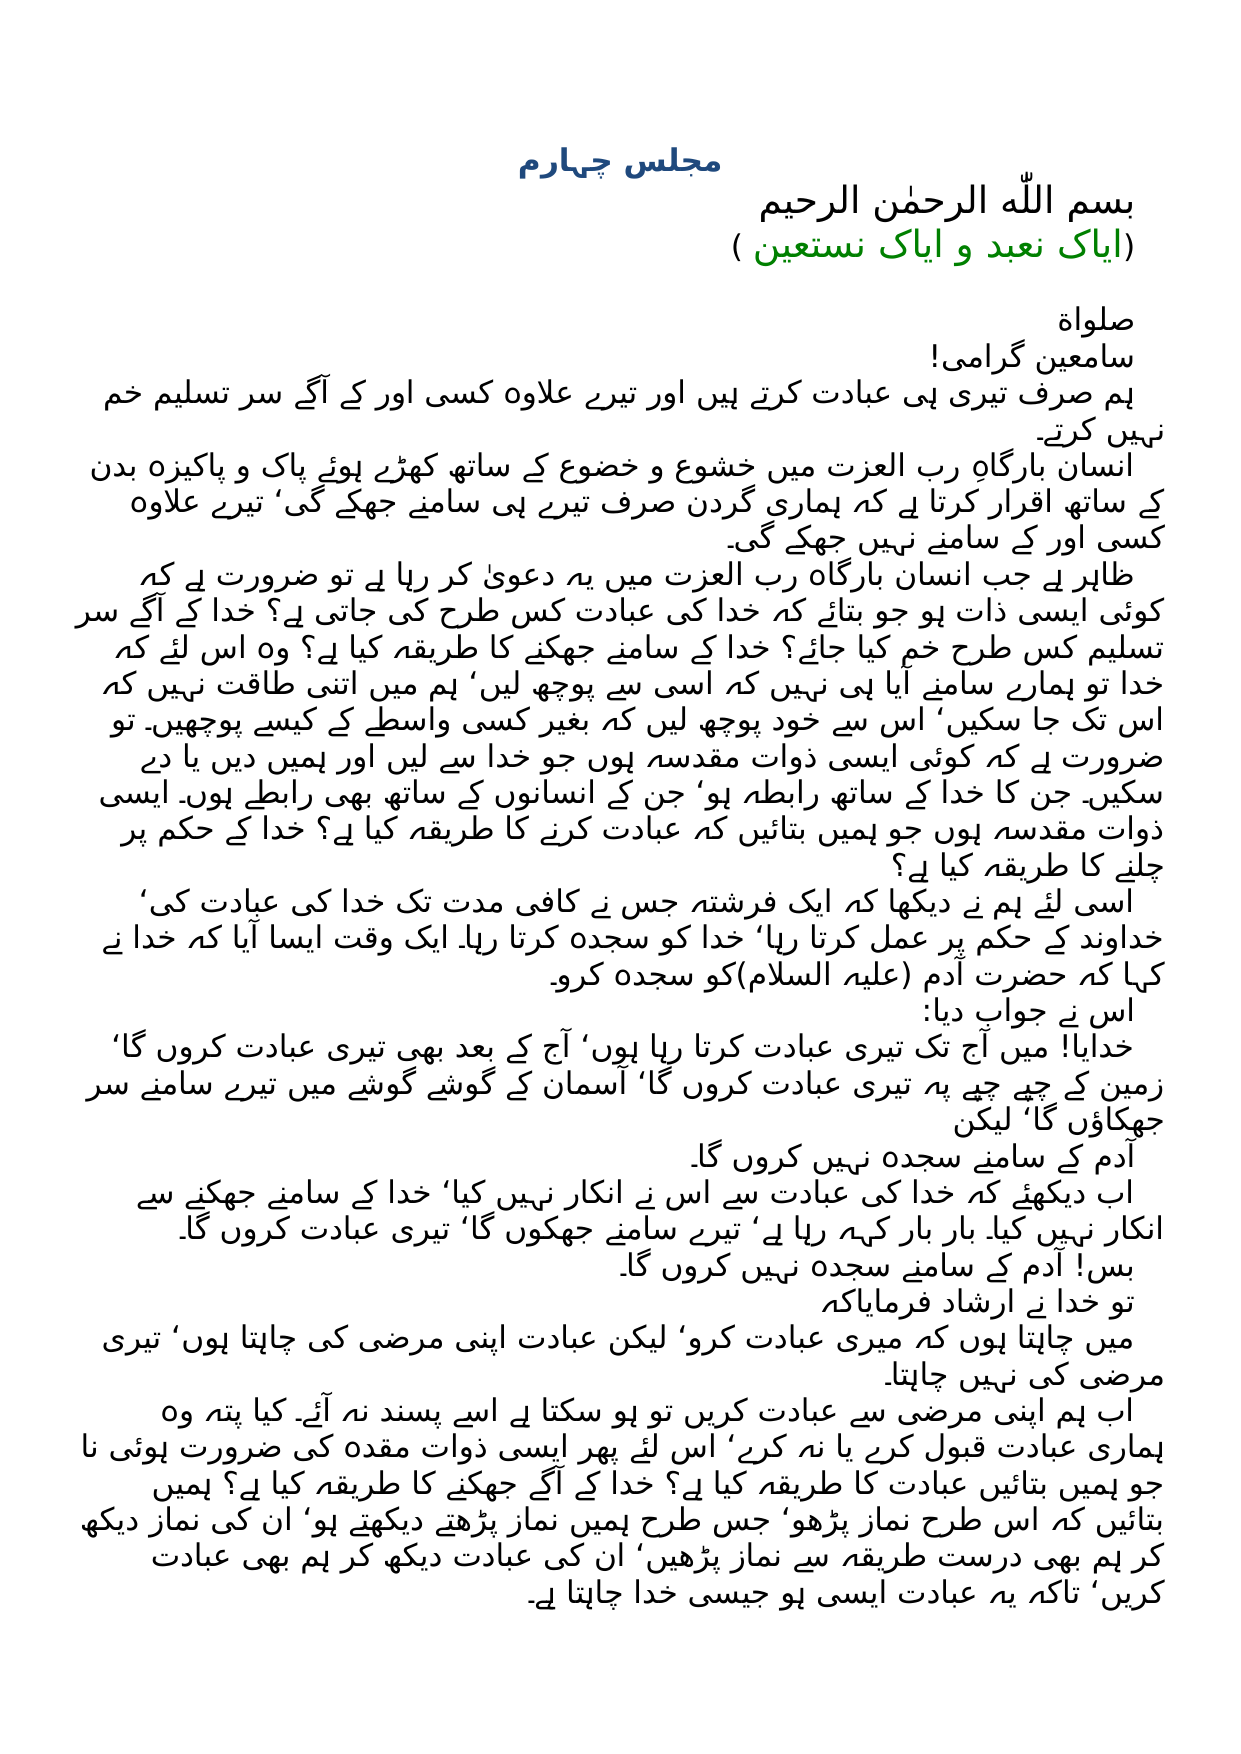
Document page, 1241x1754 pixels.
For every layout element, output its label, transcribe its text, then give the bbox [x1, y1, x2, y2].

text ہم صرف تیری ہی عبادت کرتے ہیں اور تیرے علاوہ کسی اور کے آگے سر تسلیم خم نہیں کرتے۔ [75, 374, 1165, 447]
text ظاہر ہے جب انسان بارگاہ رب العزت میں یہ دعویٰ کر رہا ہے تو ضرورت ہے کہ کوئی ایسی ذات ہو جو بتائے کہ خدا کی عبادت کس طرح کی جاتی ہے؟ خدا کے آگے سر تسلیم کس طرح خم کیا جائے؟ خدا کے سامنے جھکنے کا طریقہ کیا ہے؟ وہ اس لئے کہ خدا تو ہمارے سامنے آیا ہی نہیں کہ اسی سے پوچھ لیں‘ ہم میں اتنی طاقت نہیں کہ اس تک جا سکیں‘ اس سے خود پوچھ لیں کہ بغیر کسی واسطے کے کیسے پوچھیں۔ تو ضرورت ہے کہ کوئی ایسی ذوات مقدسہ ہوں جو خدا سے لیں اور ہمیں دیں یا دے سکیں۔ جن کا خدا کے ساتھ رابطہ ہو‘ جن کے انسانوں کے ساتھ بھی رابطے ہوں۔ ایسی ذوات مقدسہ ہوں جو ہمیں بتائیں کہ عبادت کرنے کا طریقہ کیا ہے؟ خدا کے حکم پر چلنے کا طریقہ کیا ہے؟ [75, 556, 1165, 883]
text میں چاہتا ہوں کہ میری عبادت کرو‘ لیکن عبادت اپنی مرضی کی چاہتا ہوں‘ تیری مرضی کی نہیں چاہتا۔ [75, 1320, 1165, 1392]
text اب ہم اپنی مرضی سے عبادت کریں تو ہو سکتا ہے اسے پسند نہ آئے۔ کیا پتہ وہ ہماری عبادت قبول کرے یا نہ کرے‘ اس لئے پھر ایسی ذوات مقدہ کی ضرورت ہوئی نا جو ہمیں بتائیں عبادت کا طریقہ کیا ہے؟ خدا کے آگے جھکنے کا طریقہ کیا ہے؟ ہمیں بتائیں کہ اس طرح نماز پڑھو‘ جس طرح ہمیں نماز پڑھتے دیکھتے ہو‘ ان کی نماز دیکھ کر ہم بھی درست طریقہ سے نماز پڑھیں‘ ان کی عبادت دیکھ کر ہم بھی عبادت کریں‘ تاکہ یہ عبادت ایسی ہو جیسی خدا چاہتا ہے۔ [75, 1392, 1165, 1611]
text آدم کے سامنے سجدہ نہیں کروں گا۔ [75, 1138, 1165, 1174]
text بس! آدم کے سامنے سجدہ نہیں کروں گا۔ [75, 1247, 1165, 1283]
text (ایاک نعبد و ایاک نستعین ) [75, 222, 1165, 266]
text تو خدا نے ارشاد فرمایاکہ [75, 1283, 1165, 1320]
text بسم اللّٰه الرحمٰن الرحیم [75, 178, 1165, 222]
text صلواة [75, 302, 1165, 338]
text اب دیکھئے کہ خدا کی عبادت سے اس نے انکار نہیں کیا‘ خدا کے سامنے جھکنے سے انکار نہیں کیا۔ بار بار کہہ رہا ہے‘ تیرے سامنے جھکوں گا‘ تیری عبادت کروں گا۔ [75, 1174, 1165, 1247]
text خدایا! میں آج تک تیری عبادت کرتا رہا ہوں‘ آج کے بعد بھی تیری عبادت کروں گا‘ زمین کے چپے چپے پہ تیری عبادت کروں گا‘ آسمان کے گوشے گوشے میں تیرے سامنے سر جھکاؤں گا‘ لیکن [75, 1029, 1165, 1138]
text انسان بارگاہِ رب العزت میں خشوع و خضوع کے ساتھ کھڑے ہوئے پاک و پاکیزہ بدن کے ساتھ اقرار کرتا ہے کہ ہماری گردن صرف تیرے ہی سامنے جھکے گی‘ تیرے علاوہ کسی اور کے سامنے نہیں جھکے گی۔ [75, 447, 1165, 556]
subtitle مجلس چہارم [75, 142, 1165, 178]
text اس نے جواب دیا: [75, 992, 1165, 1029]
text اسی لئے ہم نے دیکھا کہ ایک فرشتہ جس نے کافی مدت تک خدا کی عبادت کی‘ خداوند کے حکم پر عمل کرتا رہا‘ خدا کو سجدہ کرتا رہا۔ ایک وقت ایسا آیا کہ خدا نے کہا کہ حضرت آدم (علیہ السلام)کو سجدہ کرو۔ [75, 883, 1165, 992]
text سامعین گرامی! [75, 338, 1165, 374]
